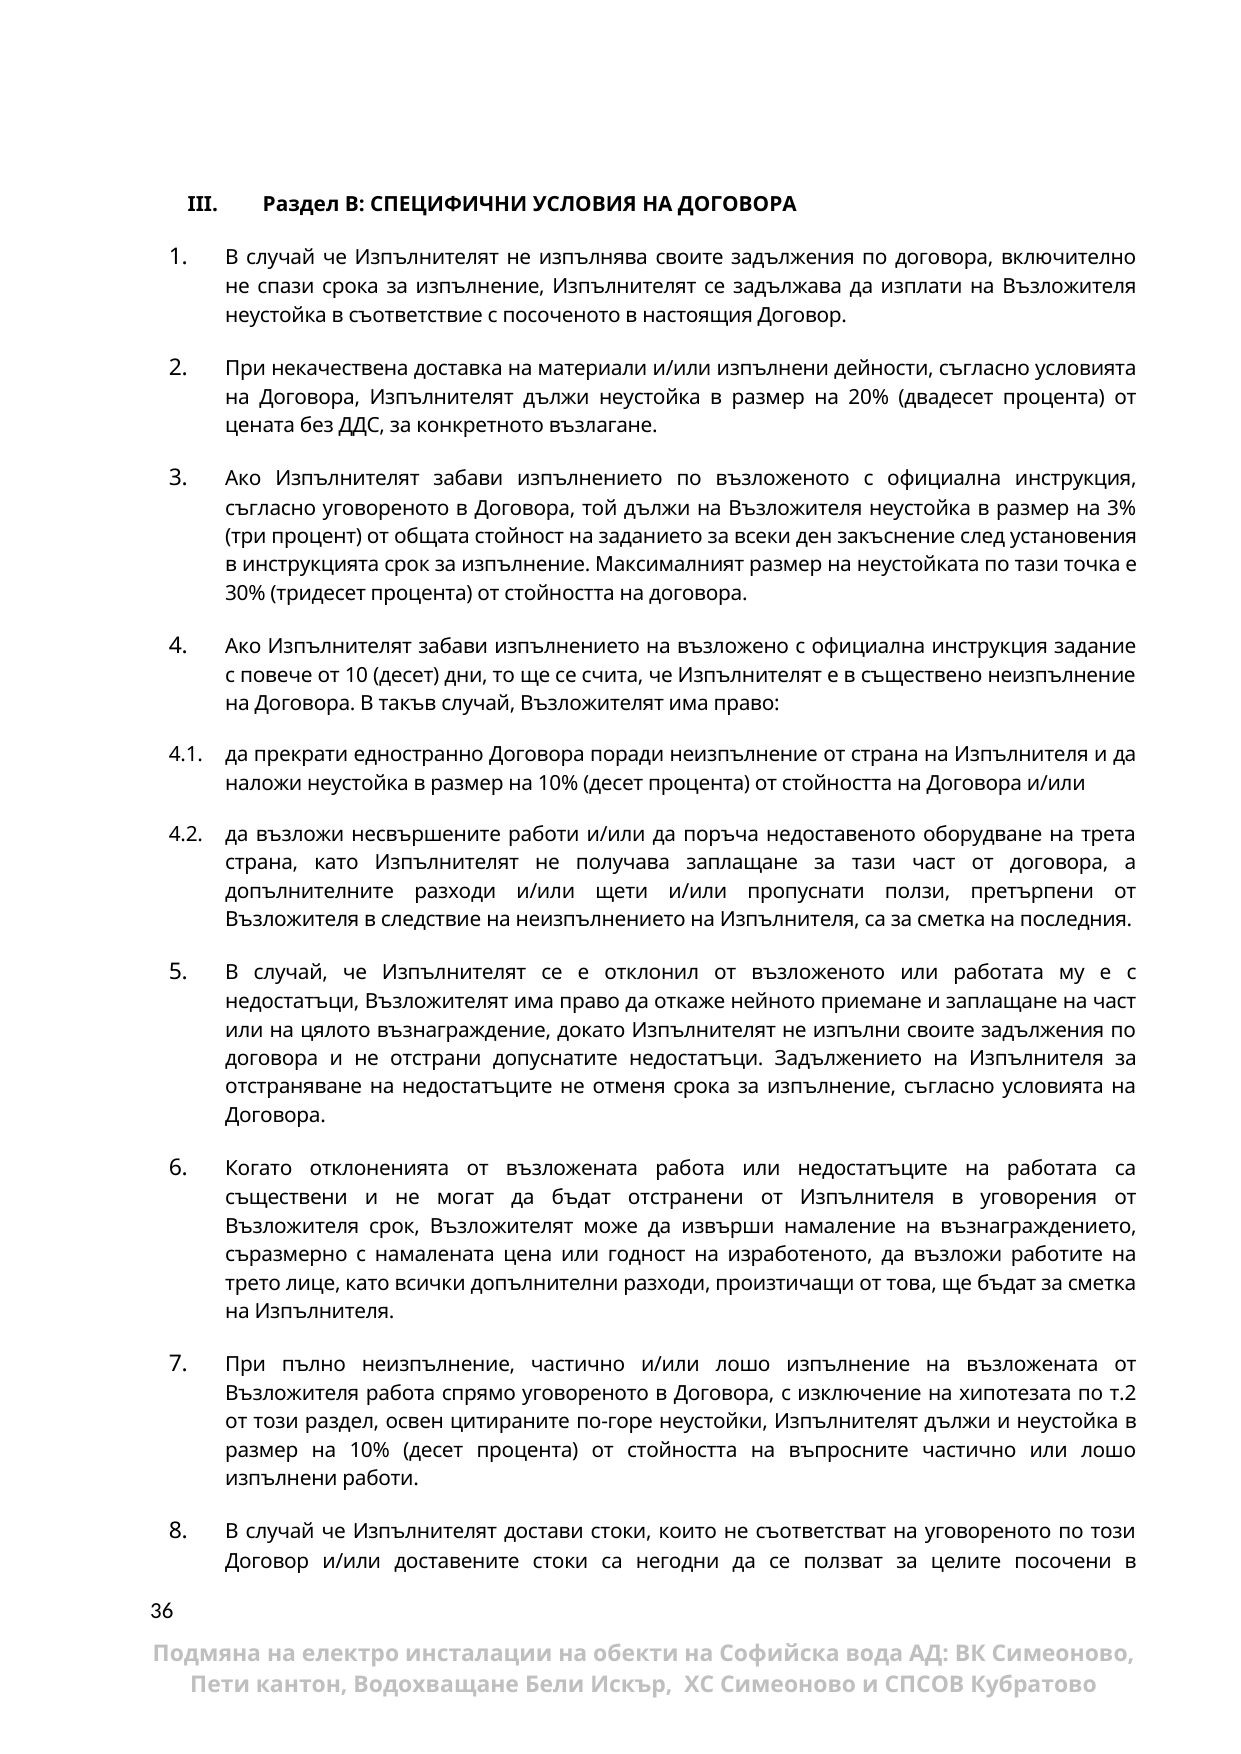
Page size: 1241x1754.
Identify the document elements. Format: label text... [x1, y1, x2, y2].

list При некачествена доставка на материали и/или изпълнени дейности, съгласно условията на Договора, Изпълнителят дължи неустойка в размер на 20% (двадесет процента) от цената без ДДС, за конкретното възлагане. [169, 351, 1137, 439]
list да възложи несвършените работи и/или да поръча недоставеното оборудване на трета страна, като Изпълнителят не получава заплащане за тази част от договора, а допълнителните разходи и/или щети и/или пропуснати ползи, претърпени от Възложителя в следствие на неизпълнението на Изпълнителя, са за сметка на последния. [169, 819, 1137, 933]
list Раздел В: СПЕЦИФИЧНИ УСЛОВИЯ НА ДОГОВОРА [187, 189, 1137, 218]
list Ако Изпълнителят забави изпълнението на възложено с официална инструкция задание с повече от 10 (десет) дни, то ще се счита, че Изпълнителят е в съществено неизпълнение на Договора. В такъв случай, Възложителят има право: [169, 629, 1137, 717]
list Ако Изпълнителят забави изпълнението по възложеното с официална инструкция, съгласно уговореното в Договора, той дължи на Възложителя неустойка в размер на 3% (три процент) от общата стойност на заданието за всеки ден закъснение след установения в инструкцията срок за изпълнение. Максималният размер на неустойката по тази точка е 30% (тридесет процента) от стойността на договора. [169, 461, 1137, 606]
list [169, 1514, 1137, 1574]
list Когато отклоненията от възложената работа или недостатъците на работата са съществени и не могат да бъдат отстранени от Изпълнителя в уговорения от Възложителя срок, Възложителят може да извърши намаление на възнаграждението, съразмерно с намалената цена или годност на изработеното, да възложи работите на трето лице, като всички допълнителни разходи, произтичащи от това, ще бъдат за сметка на Изпълнителя. [169, 1151, 1137, 1324]
list При пълно неизпълнение, частично и/или лошо изпълнение на възложената от Възложителя работа спрямо уговореното в Договора, с изключение на хипотезата по т.2 от този раздел, освен цитираните по-горе неустойки, Изпълнителят дължи и неустойка в размер на 10% (десет процента) от стойността на въпросните частично или лошо изпълнени работи. [169, 1347, 1137, 1492]
list В случай че Изпълнителят не изпълнява своите задължения по договора, включително не спази срока за изпълнение, Изпълнителят се задължава да изплати на Възложителя неустойка в съответствие с посоченото в настоящия Договор. [169, 240, 1137, 328]
list да прекрати едностранно Договора поради неизпълнение от страна на Изпълнителя и да наложи неустойка в размер на 10% (десет процента) от стойността на Договора и/или [169, 739, 1137, 796]
list В случай, че Изпълнителят се е отклонил от възложеното или работата му е с недостатъци, Възложителят има право да откаже нейното приемане и заплащане на част или на цялото възнаграждение, докато Изпълнителят не изпълни своите задължения по договора и не отстрани допуснатите недостатъци. Задължението на Изпълнителя за отстраняване на недостатъците не отменя срока за изпълнение, съгласно условията на Договора. [169, 955, 1137, 1128]
